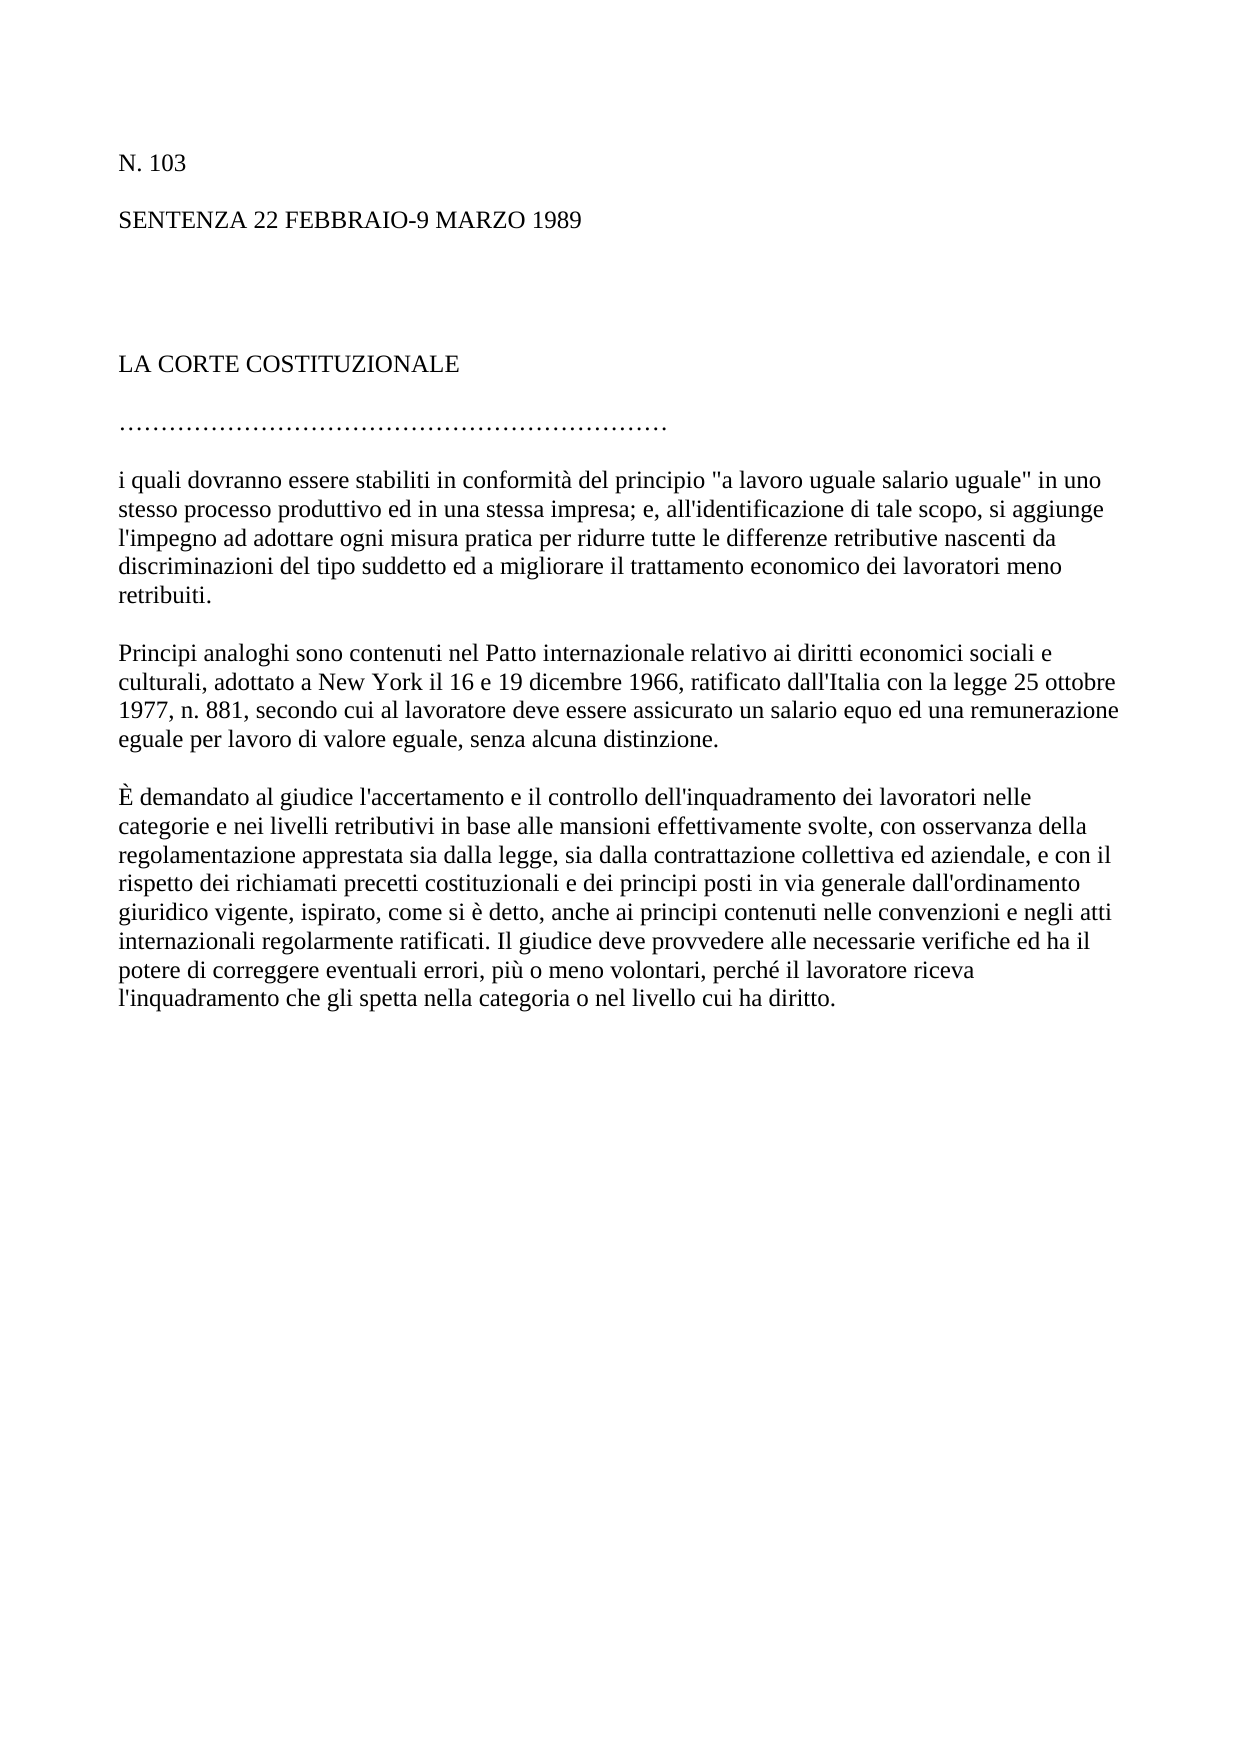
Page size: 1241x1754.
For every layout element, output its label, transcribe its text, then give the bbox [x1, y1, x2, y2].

text i quali dovranno essere stabiliti in conformità del principio "a lavoro uguale salario uguale" in uno stesso processo produttivo ed in una stessa impresa; e, all'identificazione di tale scopo, si aggiunge l'impegno ad adottare ogni misura pratica per ridurre tutte le differenze retributive nascenti da discriminazioni del tipo suddetto ed a migliorare il trattamento economico dei lavoratori meno retribuiti. [118, 465, 1122, 609]
text N. 103 [118, 148, 1122, 176]
text LA CORTE COSTITUZIONALE [118, 349, 1122, 378]
text SENTENZA 22 FEBBRAIO-9 MARZO 1989 [118, 206, 1122, 234]
text È demandato al giudice l'accertamento e il controllo dell'inquadramento dei lavoratori nelle categorie e nei livelli retributivi in base alle mansioni effettivamente svolte, con osservanza della regolamentazione apprestata sia dalla legge, sia dalla contrattazione collettiva ed aziendale, e con il rispetto dei richiamati precetti costituzionali e dei principi posti in via generale dall'ordinamento giuridico vigente, ispirato, come si è detto, anche ai principi contenuti nelle convenzioni e negli atti internazionali regolarmente ratificati. Il giudice deve provvedere alle necessarie verifiche ed ha il potere di correggere eventuali errori, più o meno volontari, perché il lavoratore riceva l'inquadramento che gli spetta nella categoria o nel livello cui ha diritto. [118, 782, 1122, 1012]
text ………………………………………………………… [118, 407, 1122, 436]
text Principi analoghi sono contenuti nel Patto internazionale relativo ai diritti economici sociali e culturali, adottato a New York il 16 e 19 dicembre 1966, ratificato dall'Italia con la legge 25 ottobre 1977, n. 881, secondo cui al lavoratore deve essere assicurato un salario equo ed una remunerazione eguale per lavoro di valore eguale, senza alcuna distinzione. [118, 638, 1122, 753]
